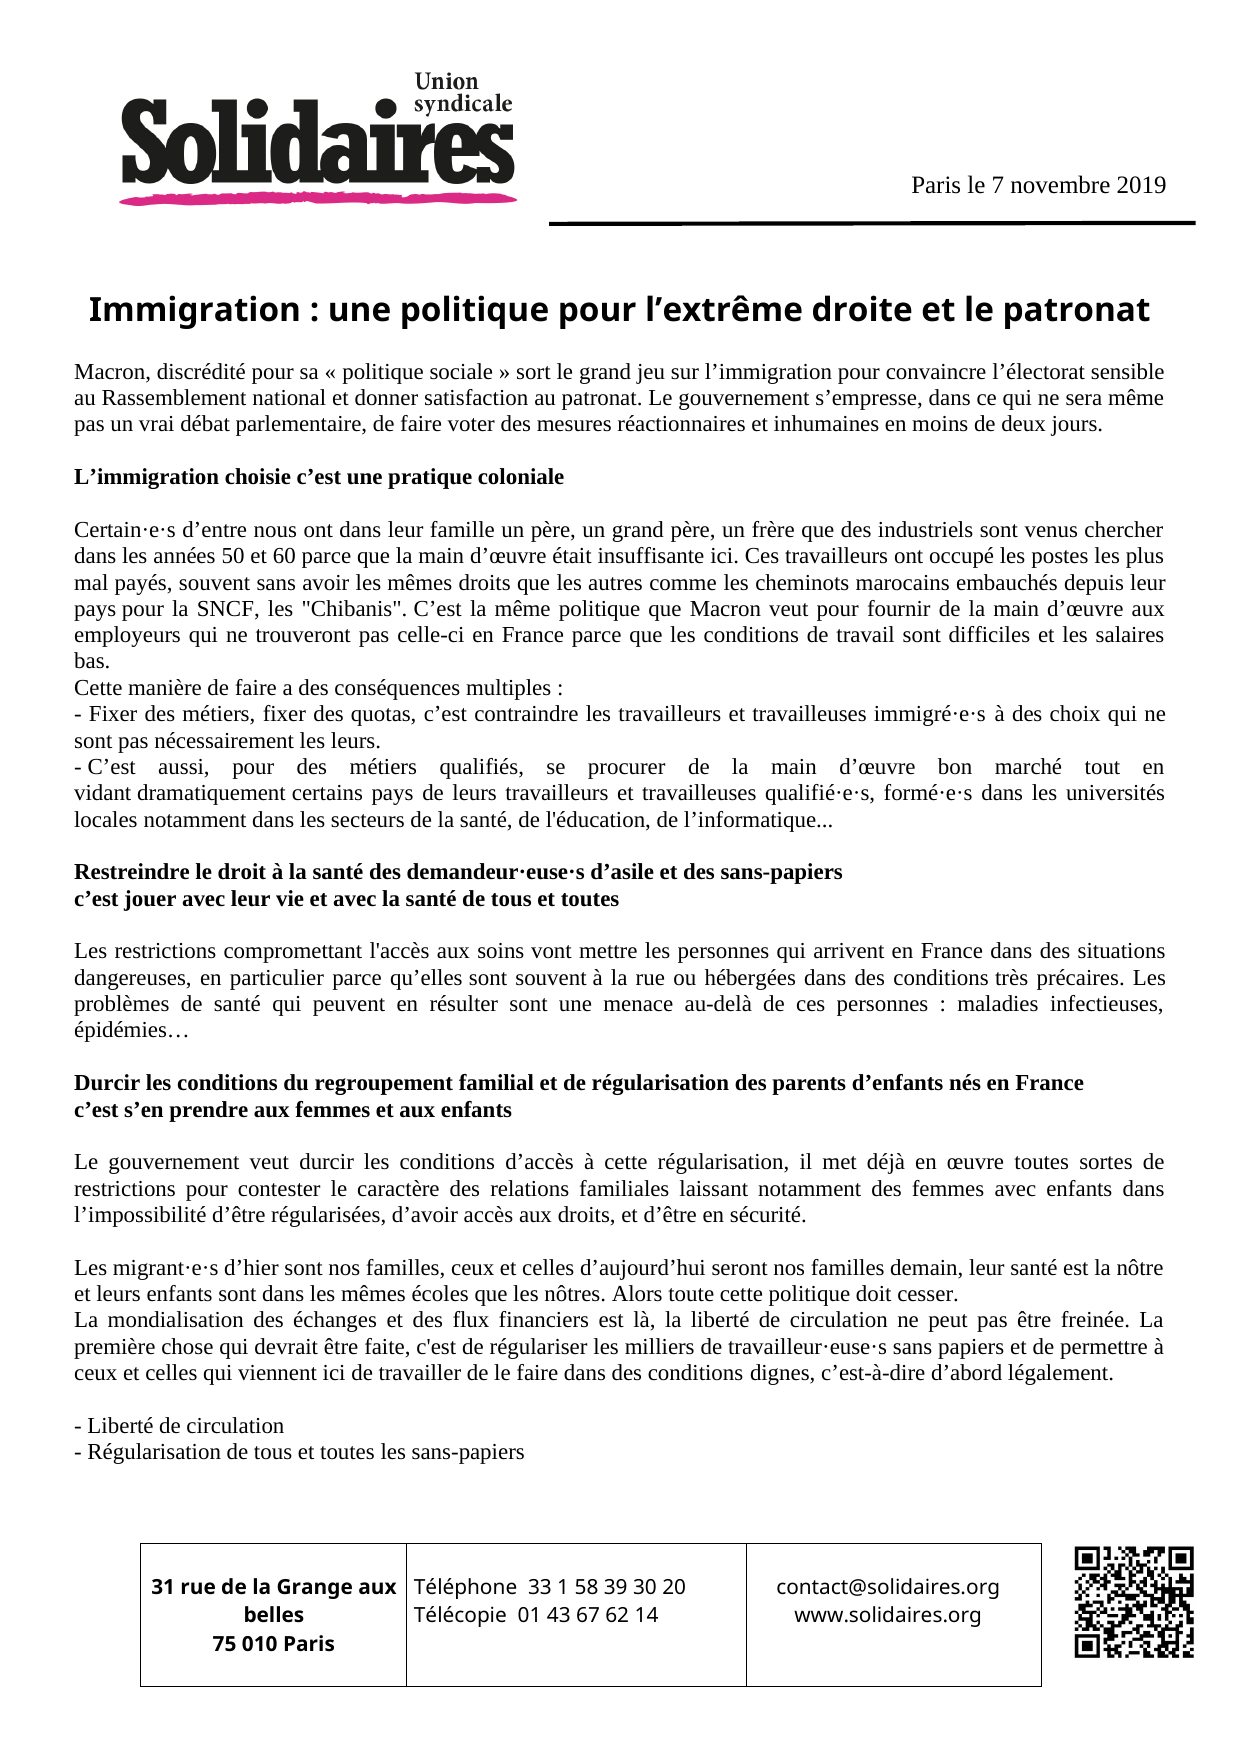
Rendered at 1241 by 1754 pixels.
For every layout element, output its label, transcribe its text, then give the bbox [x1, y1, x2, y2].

text Cette manière de faire a des conséquences multiples : [74, 674, 1166, 700]
text Immigration : une politique pour l’extrême droite et le patronat [74, 286, 1166, 331]
picture [1072, 1543, 1197, 1661]
text Le gouvernement veut durcir les conditions d’accès à cette régularisation, il met déjà en œuvre toutes sortes de restrictions pour contester le caractère des relations familiales laissant notamment des femmes avec enfants dans l’impossibilité d’être régularisées, d’avoir accès aux droits, et d’être en sécurité. [74, 1148, 1166, 1227]
text Les migrant·e·s d’hier sont nos familles, ceux et celles d’aujourd’hui seront nos familles demain, leur santé est la nôtre et leurs enfants sont dans les mêmes écoles que les nôtres. Alors toute cette politique doit cesser. [74, 1254, 1166, 1306]
text Certain·e·s d’entre nous ont dans leur famille un père, un grand père, un frère que des industriels sont venus chercher dans les années 50 et 60 parce que la main d’œuvre était insuffisante ici. Ces travailleurs ont occupé les postes les plus mal payés, souvent sans avoir les mêmes droits que les autres comme les cheminots marocains embauchés depuis leur pays pour la SNCF, les "Chibanis". C’est la même politique que Macron veut pour fournir de la main d’œuvre aux employeurs qui ne trouveront pas celle-ci en France parce que les conditions de travail sont difficiles et les salaires bas. [74, 516, 1166, 674]
text Les restrictions compromettant l'accès aux soins vont mettre les personnes qui arrivent en France dans des situations dangereuses, en particulier parce qu’elles sont souvent à la rue ou hébergées dans des conditions très précaires. Les problèmes de santé qui peuvent en résulter sont une menace au-delà de ces personnes : maladies infectieuses, épidémies… [74, 937, 1166, 1043]
text Macron, discrédité pour sa « politique sociale » sort le grand jeu sur l’immigration pour convaincre l’électorat sensible au Rassemblement national et donner satisfaction au patronat. Le gouvernement s’empresse, dans ce qui ne sera même pas un vrai débat parlementaire, de faire voter des mesures réactionnaires et inhumaines en moins de deux jours. [74, 358, 1166, 437]
text Restreindre le droit à la santé des demandeur·euse·s d’asile et des sans-papiers [74, 858, 1166, 885]
picture [86, 39, 549, 254]
text - Fixer des métiers, fixer des quotas, c’est contraindre les travailleurs et travailleuses immigré·e·s à des choix qui ne sont pas nécessairement les leurs. [74, 700, 1166, 753]
text - Liberté de circulation [74, 1412, 1166, 1438]
text La mondialisation des échanges et des flux financiers est là, la liberté de circulation ne peut pas être freinée. La première chose qui devrait être faite, c'est de régulariser les milliers de travailleur·euse·s sans papiers et de permettre à ceux et celles qui viennent ici de travailler de le faire dans des conditions dignes, c’est-à-dire d’abord légalement. [74, 1306, 1166, 1386]
text c’est jouer avec leur vie et avec la santé de tous et toutes [74, 885, 1166, 911]
text Durcir les conditions du regroupement familial et de régularisation des parents d’enfants nés en France [74, 1069, 1166, 1096]
text L’immigration choisie c’est une pratique coloniale [74, 463, 1166, 489]
text - Régularisation de tous et toutes les sans-papiers [74, 1438, 1166, 1464]
text - C’est aussi, pour des métiers qualifiés, se procurer de la main d’œuvre bon marché tout en vidant dramatiquement certains pays de leurs travailleurs et travailleuses qualifié·e·s, formé·e·s dans les universités locales notamment dans les secteurs de la santé, de l'éducation, de l’informatique... [74, 753, 1166, 832]
text c’est s’en prendre aux femmes et aux enfants [74, 1096, 1166, 1122]
